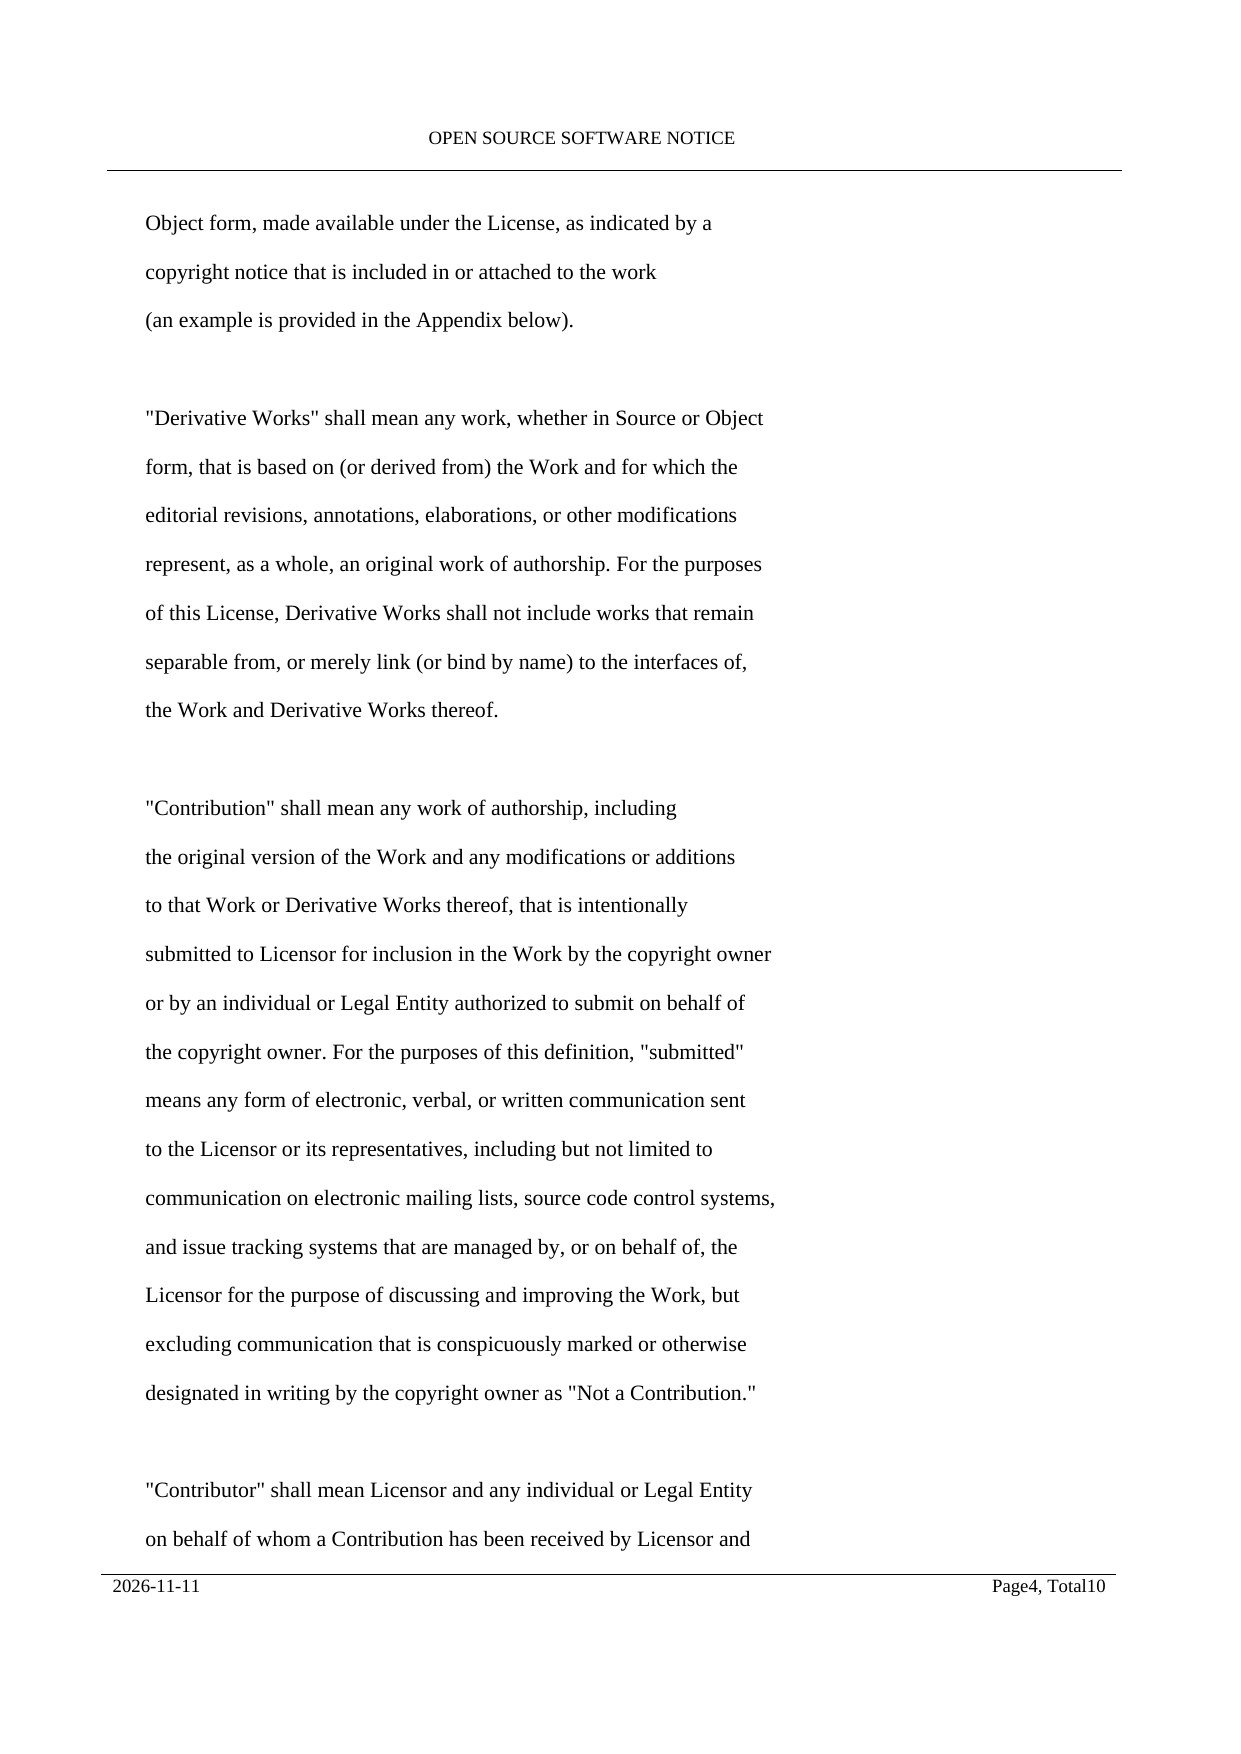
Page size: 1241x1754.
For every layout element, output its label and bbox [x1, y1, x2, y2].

text [112, 206, 1128, 1555]
